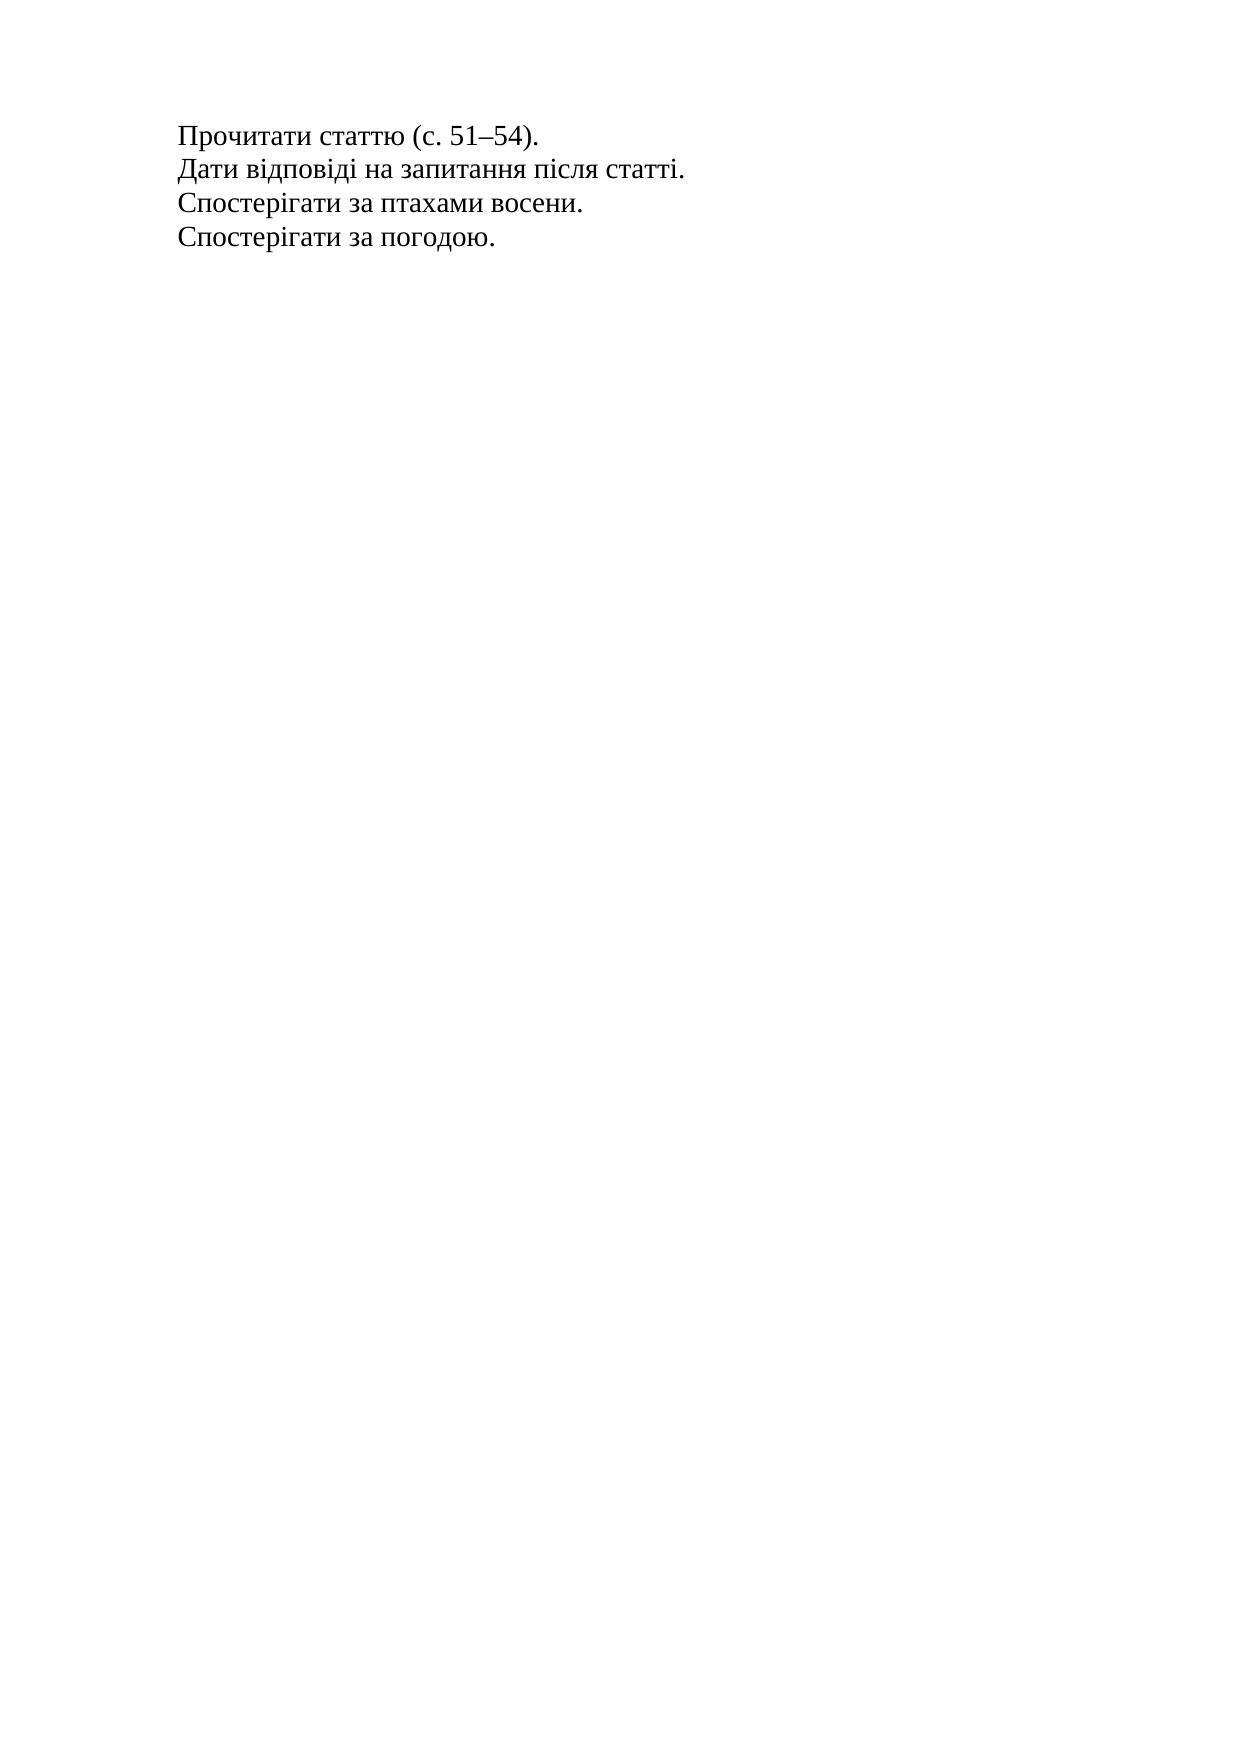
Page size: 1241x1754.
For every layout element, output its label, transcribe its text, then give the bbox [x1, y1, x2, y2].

text Прочитати статтю (с. 51–54). [177, 118, 1152, 152]
text Спостерігати за птахами восени. [177, 185, 1152, 219]
text Спостерігати за погодою. [177, 219, 1152, 280]
text Дати відповіді на запитання після статті. [177, 152, 1152, 185]
